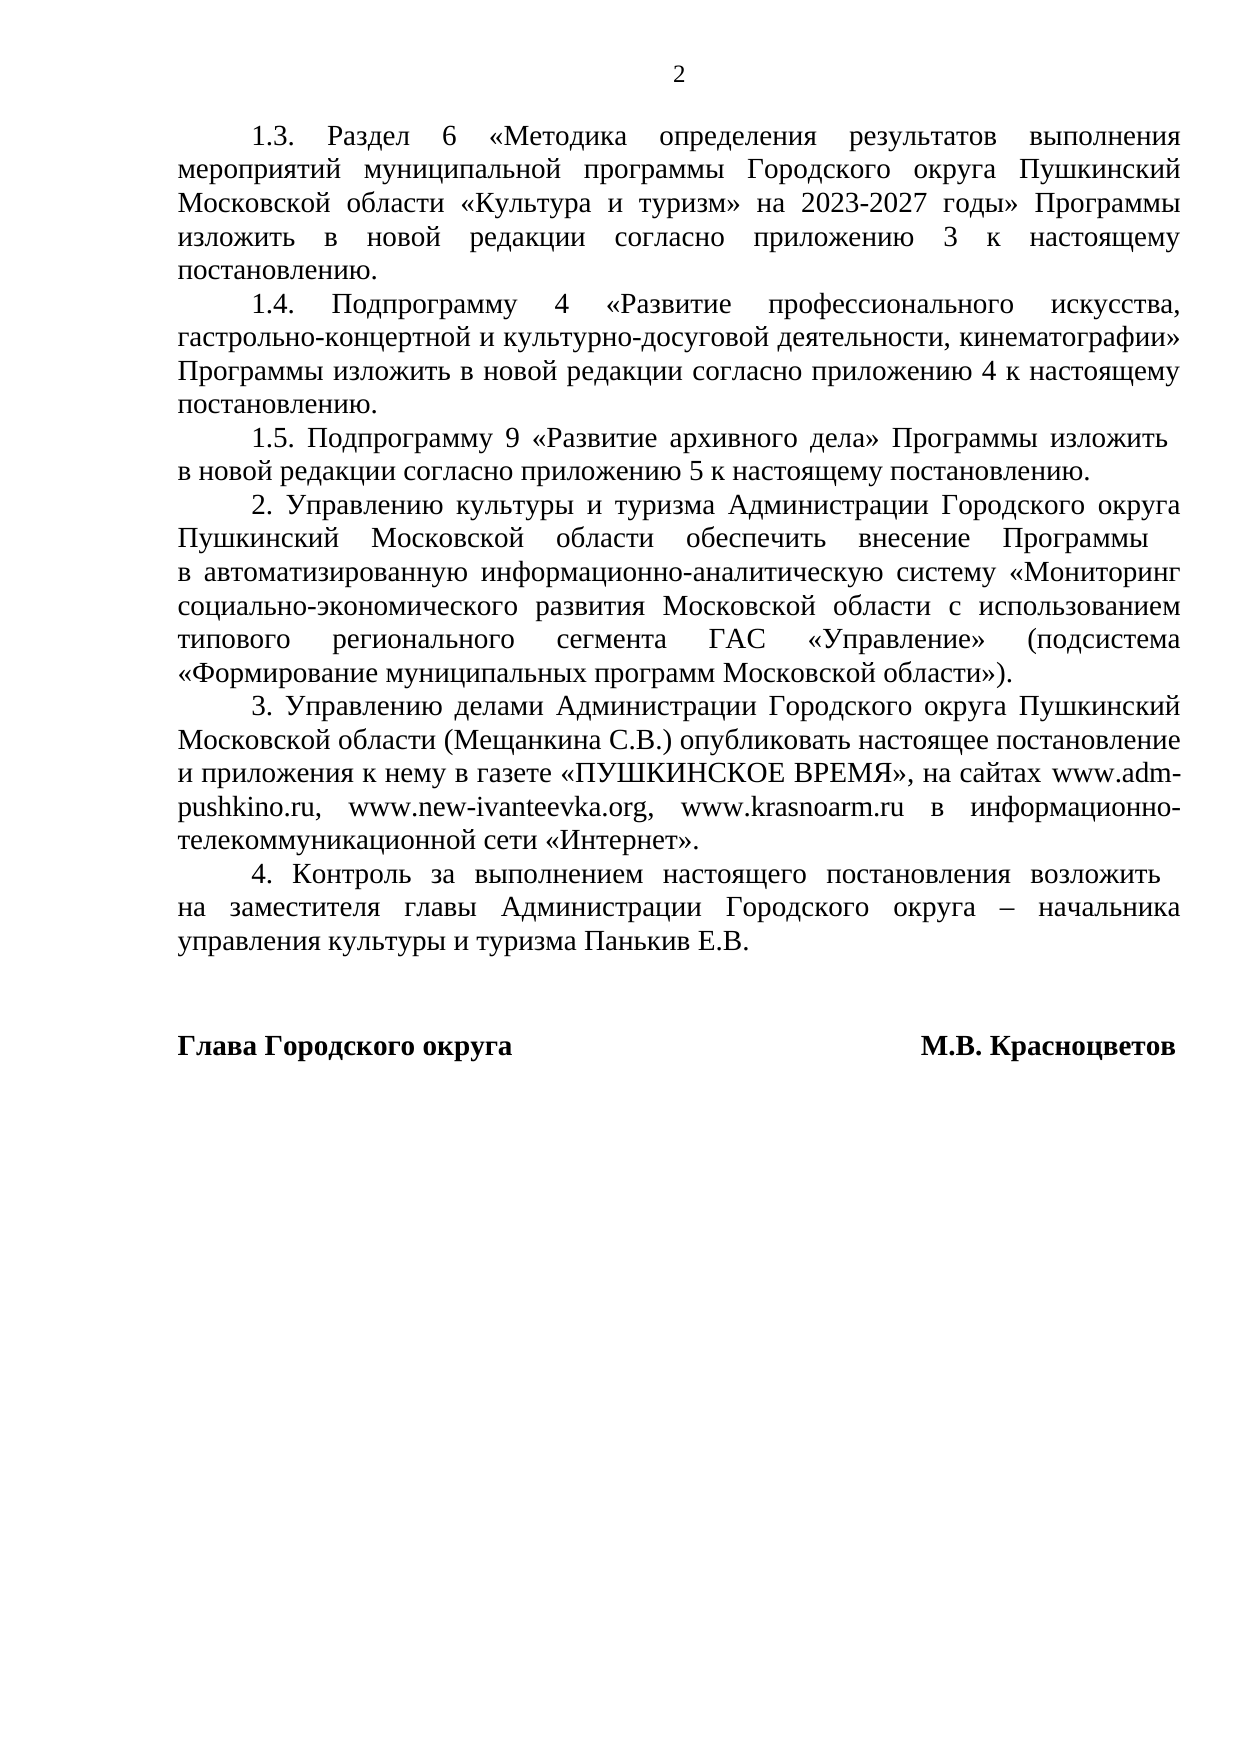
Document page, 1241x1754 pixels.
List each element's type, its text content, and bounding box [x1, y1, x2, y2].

text 1.5. Подпрограмму 9 «Развитие архивного дела» Программы изложить в новой редакции согласно приложению 5 к настоящему постановлению. [177, 420, 1181, 487]
text 3. Управлению делами Администрации Городского округа Пушкинский Московской области (Мещанкина С.В.) опубликовать настоящее постановление и приложения к нему в газете «ПУШКИНСКОЕ ВРЕМЯ», на сайтах www.adm-pushkino.ru, www.new-ivanteevka.org, www.krasnoarm.ru в информационно-телекоммуникационной сети «Интернет». [177, 688, 1181, 856]
text 2. Управлению культуры и туризма Администрации Городского округа Пушкинский Московской области обеспечить внесение Программы в автоматизированную информационно-аналитическую систему «Мониторинг социально-экономического развития Московской области с использованием типового регионального сегмента ГАС «Управление» (подсистема «Формирование муниципальных программ Московской области»). [177, 487, 1181, 688]
text Глава Городского округа М.В. Красноцветов [177, 1028, 1181, 1061]
text 4. Контроль за выполнением настоящего постановления возложить на заместителя главы Администрации Городского округа – начальника управления культуры и туризма Панькив Е.В. [177, 856, 1181, 957]
text 1.4. Подпрограмму 4 «Развитие профессионального искусства, гастрольно-концертной и культурно-досуговой деятельности, кинематографии» Программы изложить в новой редакции согласно приложению 4 к настоящему постановлению. [177, 286, 1181, 420]
text 1.3. Раздел 6 «Методика определения результатов выполнения мероприятий муниципальной программы Городского округа Пушкинский Московской области «Культура и туризм» на 2023-2027 годы» Программы изложить в новой редакции согласно приложению 3 к настоящему постановлению. [177, 118, 1181, 286]
